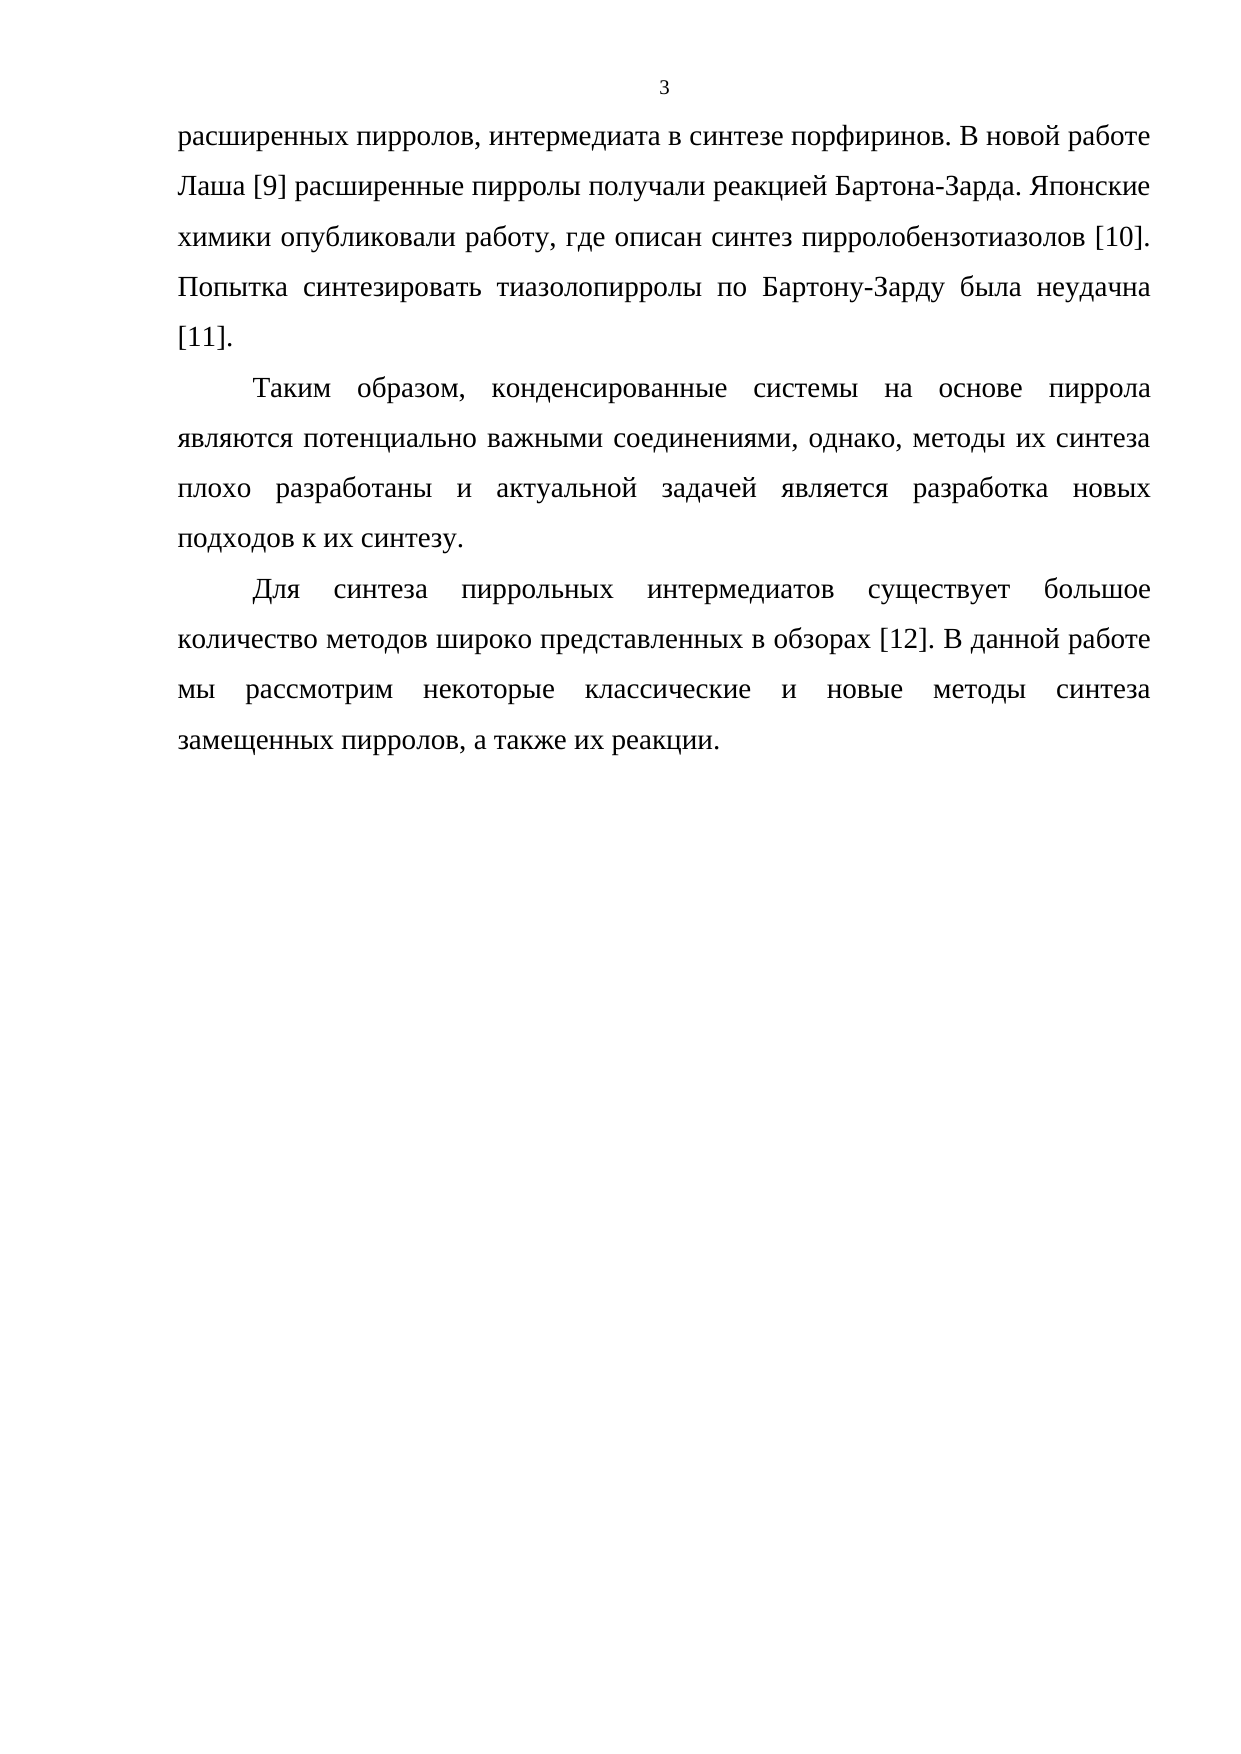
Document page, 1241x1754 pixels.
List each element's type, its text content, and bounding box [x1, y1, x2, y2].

text Таким образом, конденсированные системы на основе пиррола являются потенциально важными соединениями, однако, методы их синтеза плохо разработаны и актуальной задачей является разработка новых подходов к их синтезу. [177, 370, 1152, 554]
text Для синтеза пиррольных интермедиатов существует большое количество методов широко представленных в обзорах [12]. В данной работе мы рассмотрим некоторые классические и новые методы синтеза замещенных пирролов, а также их реакции. [177, 571, 1152, 755]
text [177, 118, 1152, 353]
